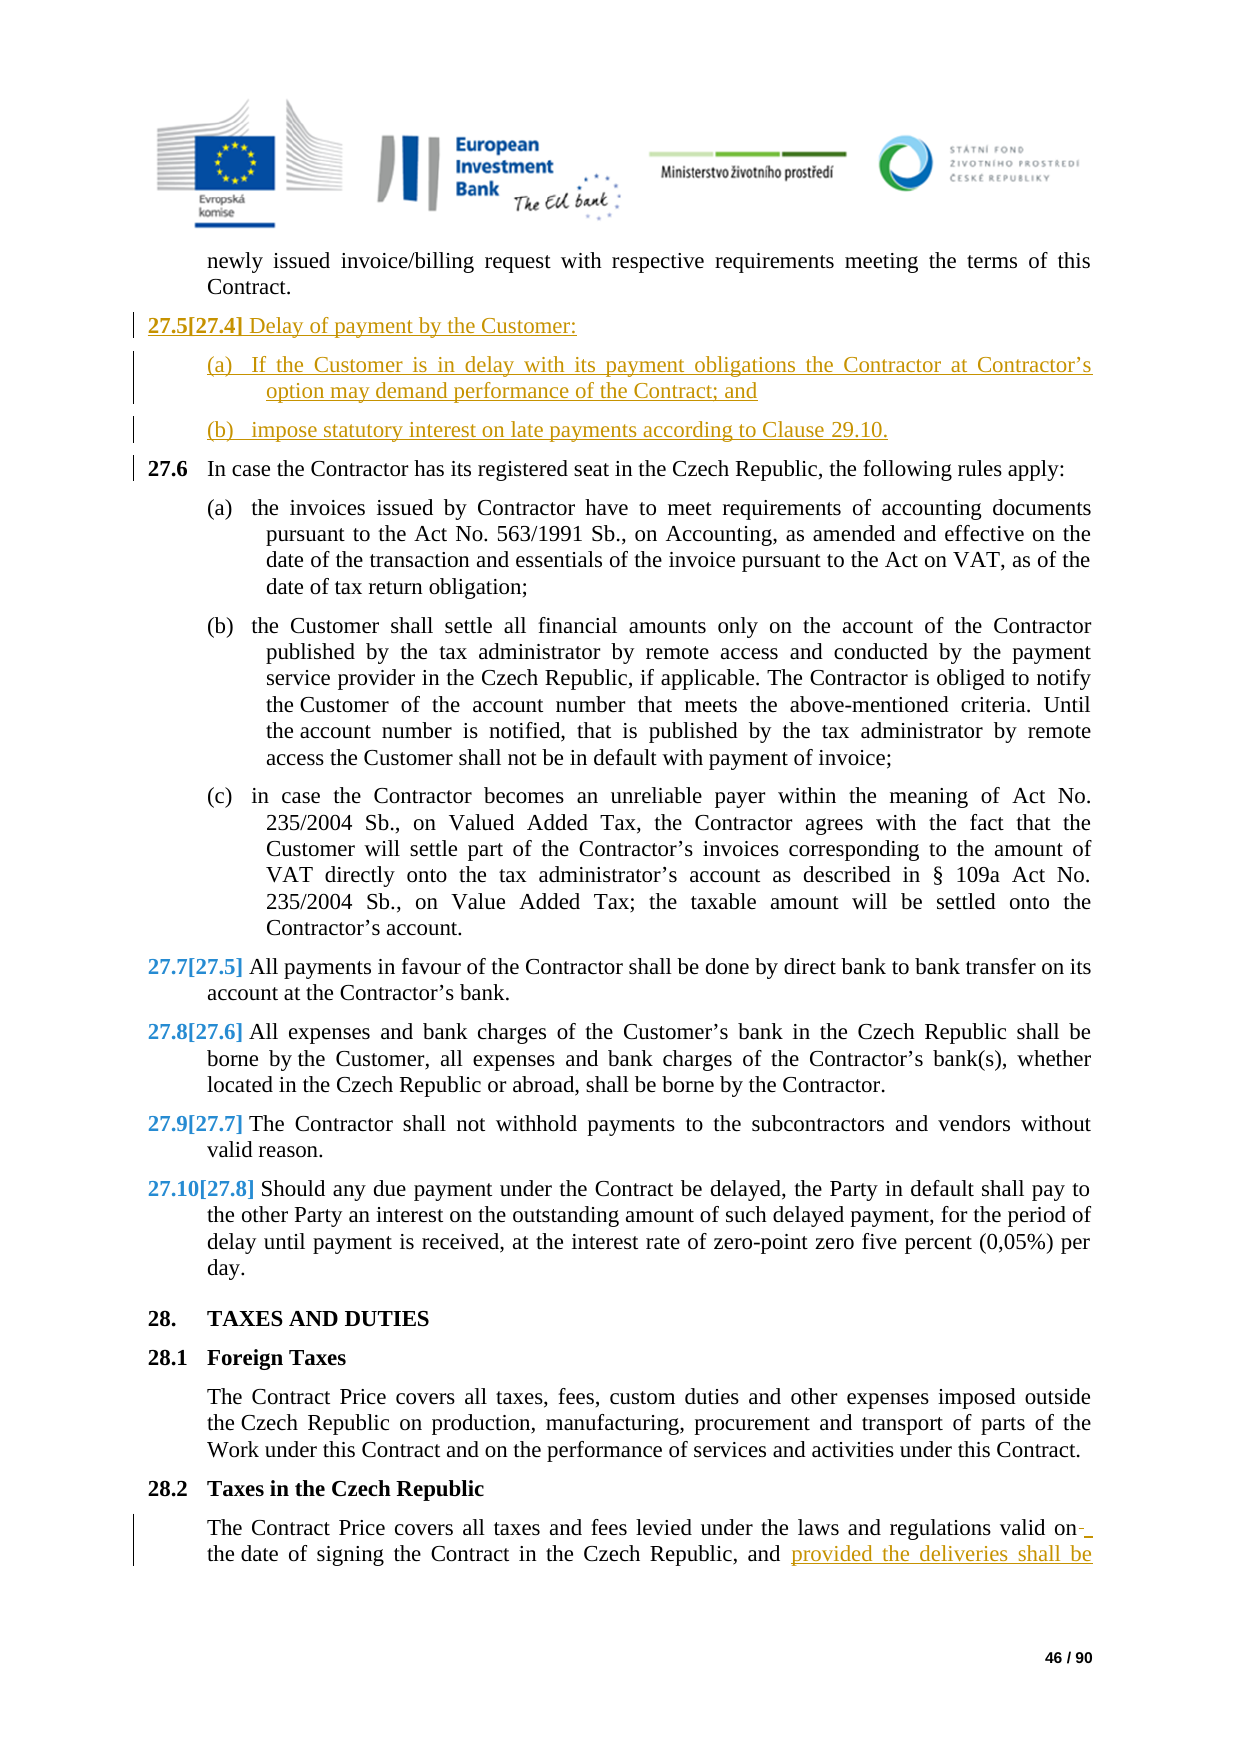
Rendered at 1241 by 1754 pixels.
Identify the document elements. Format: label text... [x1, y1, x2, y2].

text All payments in favour of the Contractor shall be done by direct bank to bank transfer on its account at the Contractor’s bank. [148, 953, 1092, 1006]
text Foreign Taxes [148, 1344, 1092, 1371]
text the Customer shall settle all financial amounts only on the account of the Contractor published by the tax administrator by remote access and conducted by the payment service provider in the Czech Republic, if applicable. The Contractor is obliged to notify the Customer of the account number that meets the above-mentioned criteria. Until the account number is notified, that is published by the tax administrator by remote access the Customer shall not be in default with payment of invoice; [207, 612, 1092, 770]
text The Contractor shall not withhold payments to the subcontractors and vendors without valid reason. [148, 1110, 1092, 1162]
text Taxes in the Czech Republic [148, 1475, 1092, 1501]
text the invoices issued by Contractor have to meet requirements of accounting documents pursuant to the Act No. 563/1991 Sb., on Accounting, as amended and effective on the date of the transaction and essentials of the invoice pursuant to the Act on VAT, as of the date of tax return obligation; [207, 494, 1092, 599]
text All expenses and bank charges of the Customer’s bank in the Czech Republic shall be borne by the Customer, all expenses and bank charges of the Contractor’s bank(s), whether located in the Czech Republic or abroad, shall be borne by the Contractor. [148, 1018, 1092, 1097]
text in case the Contractor becomes an unreliable payer within the meaning of Act No. 235/2004 Sb., on Valued Added Tax, the Contractor agrees with the fact that the Customer will settle part of the Contractor’s invoices corresponding to the amount of VAT directly onto the tax administrator’s account as described in § 109a Act No. 235/2004 Sb., on Value Added Tax; the taxable amount will be settled onto the Contractor’s account. [207, 782, 1092, 941]
text The Contract Price covers all taxes, fees, custom duties and other expenses imposed outside the Czech Republic on production, manufacturing, procurement and transport of parts of the Work under this Contract and on the performance of services and activities under this Contract. [207, 1383, 1092, 1462]
text Should any due payment under the Contract be delayed, the Party in default shall pay to the other Party an interest on the outstanding amount of such delayed payment, for the period of delay until payment is received, at the interest rate of zero-point zero five percent (0,05%) per day. [148, 1175, 1092, 1280]
text In case the Contractor has its registered seat in the Czech Republic, the following rules apply: [148, 455, 1092, 481]
picture [147, 87, 1093, 235]
text TAXES AND DUTIES [148, 1305, 1092, 1332]
text 28.10 [207, 416, 1092, 442]
